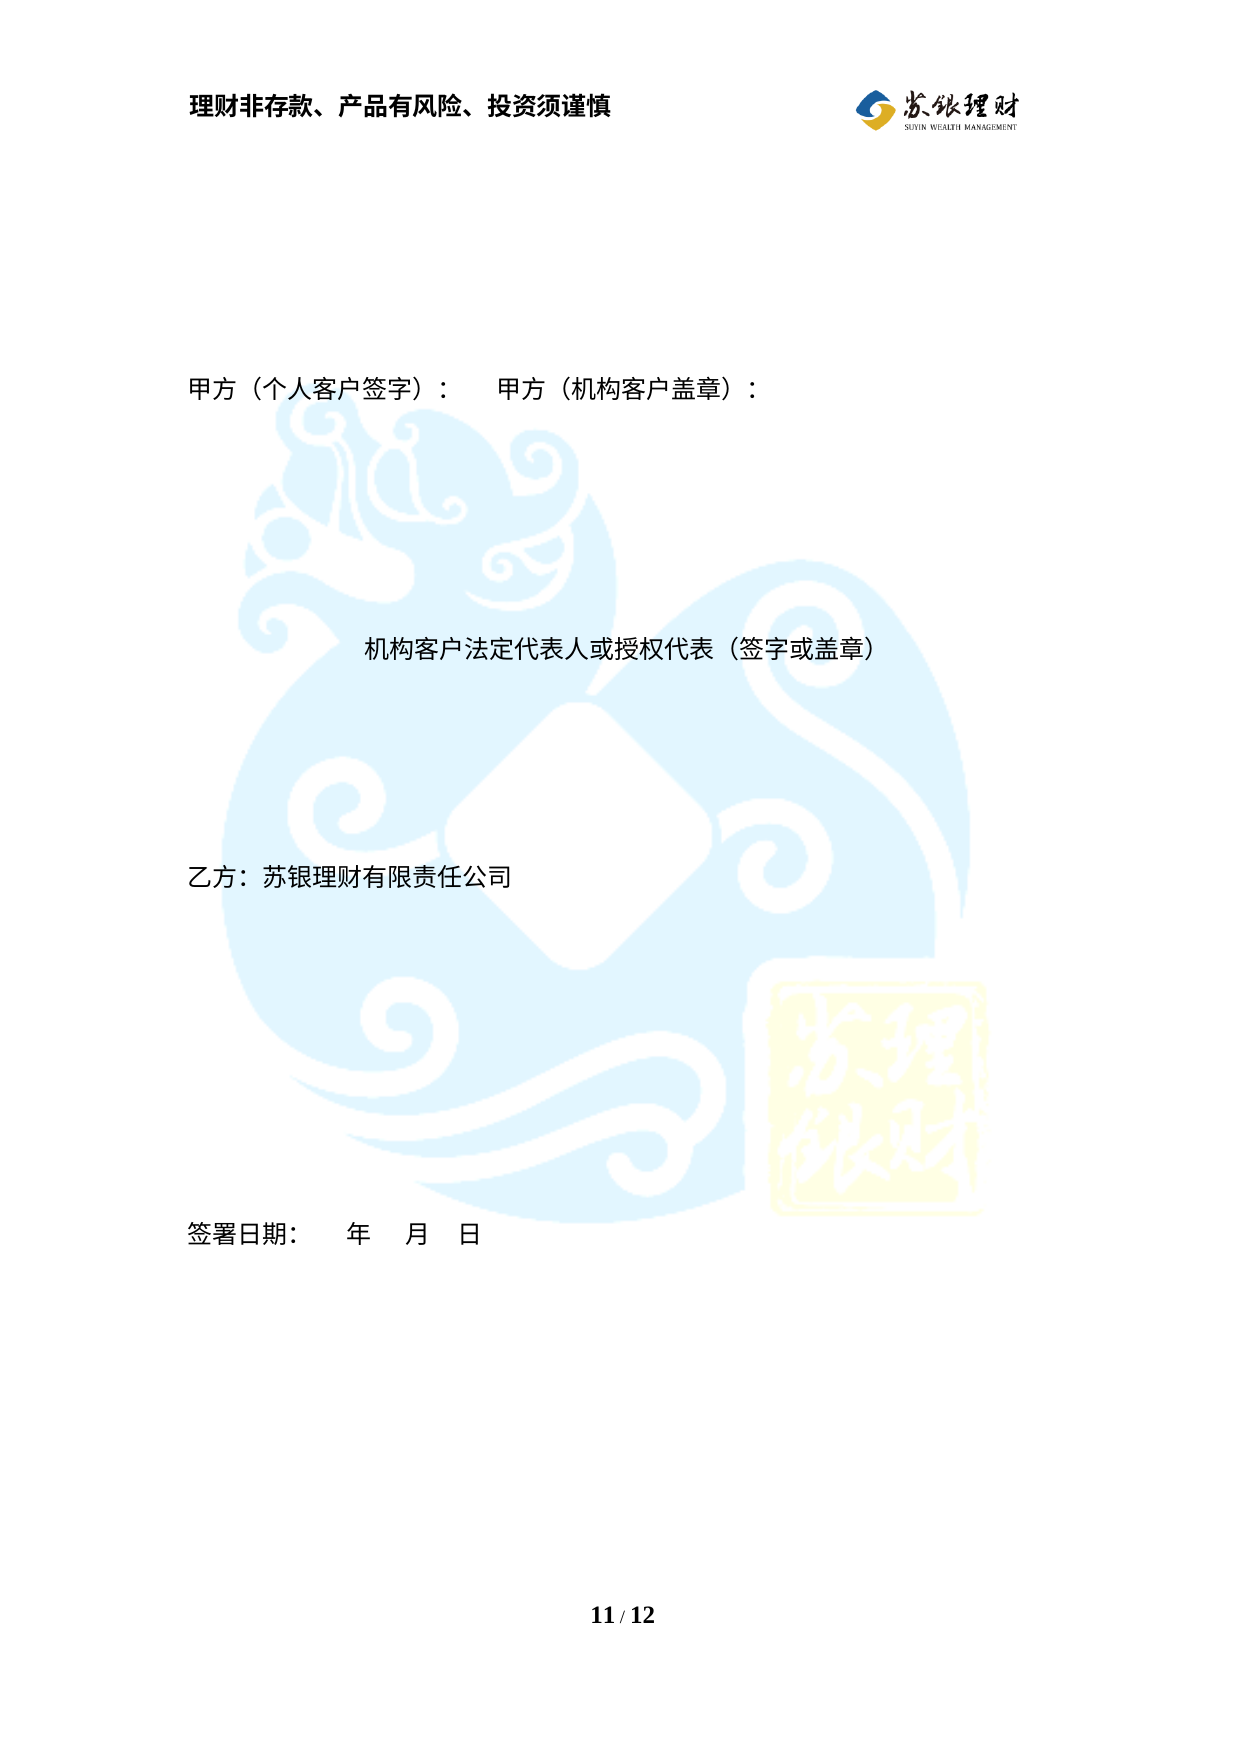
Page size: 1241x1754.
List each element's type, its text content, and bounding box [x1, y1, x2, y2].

picture [831, 73, 1049, 143]
text 机构客户法定代表人或授权代表（签字或盖章） [187, 615, 1053, 680]
text 甲方（个人客户签字）： 甲方（机构客户盖章）： [187, 355, 1053, 420]
text 签署日期： 年 月 日 [187, 1200, 1053, 1265]
text 乙方：苏银理财有限责任公司 [187, 843, 1053, 908]
